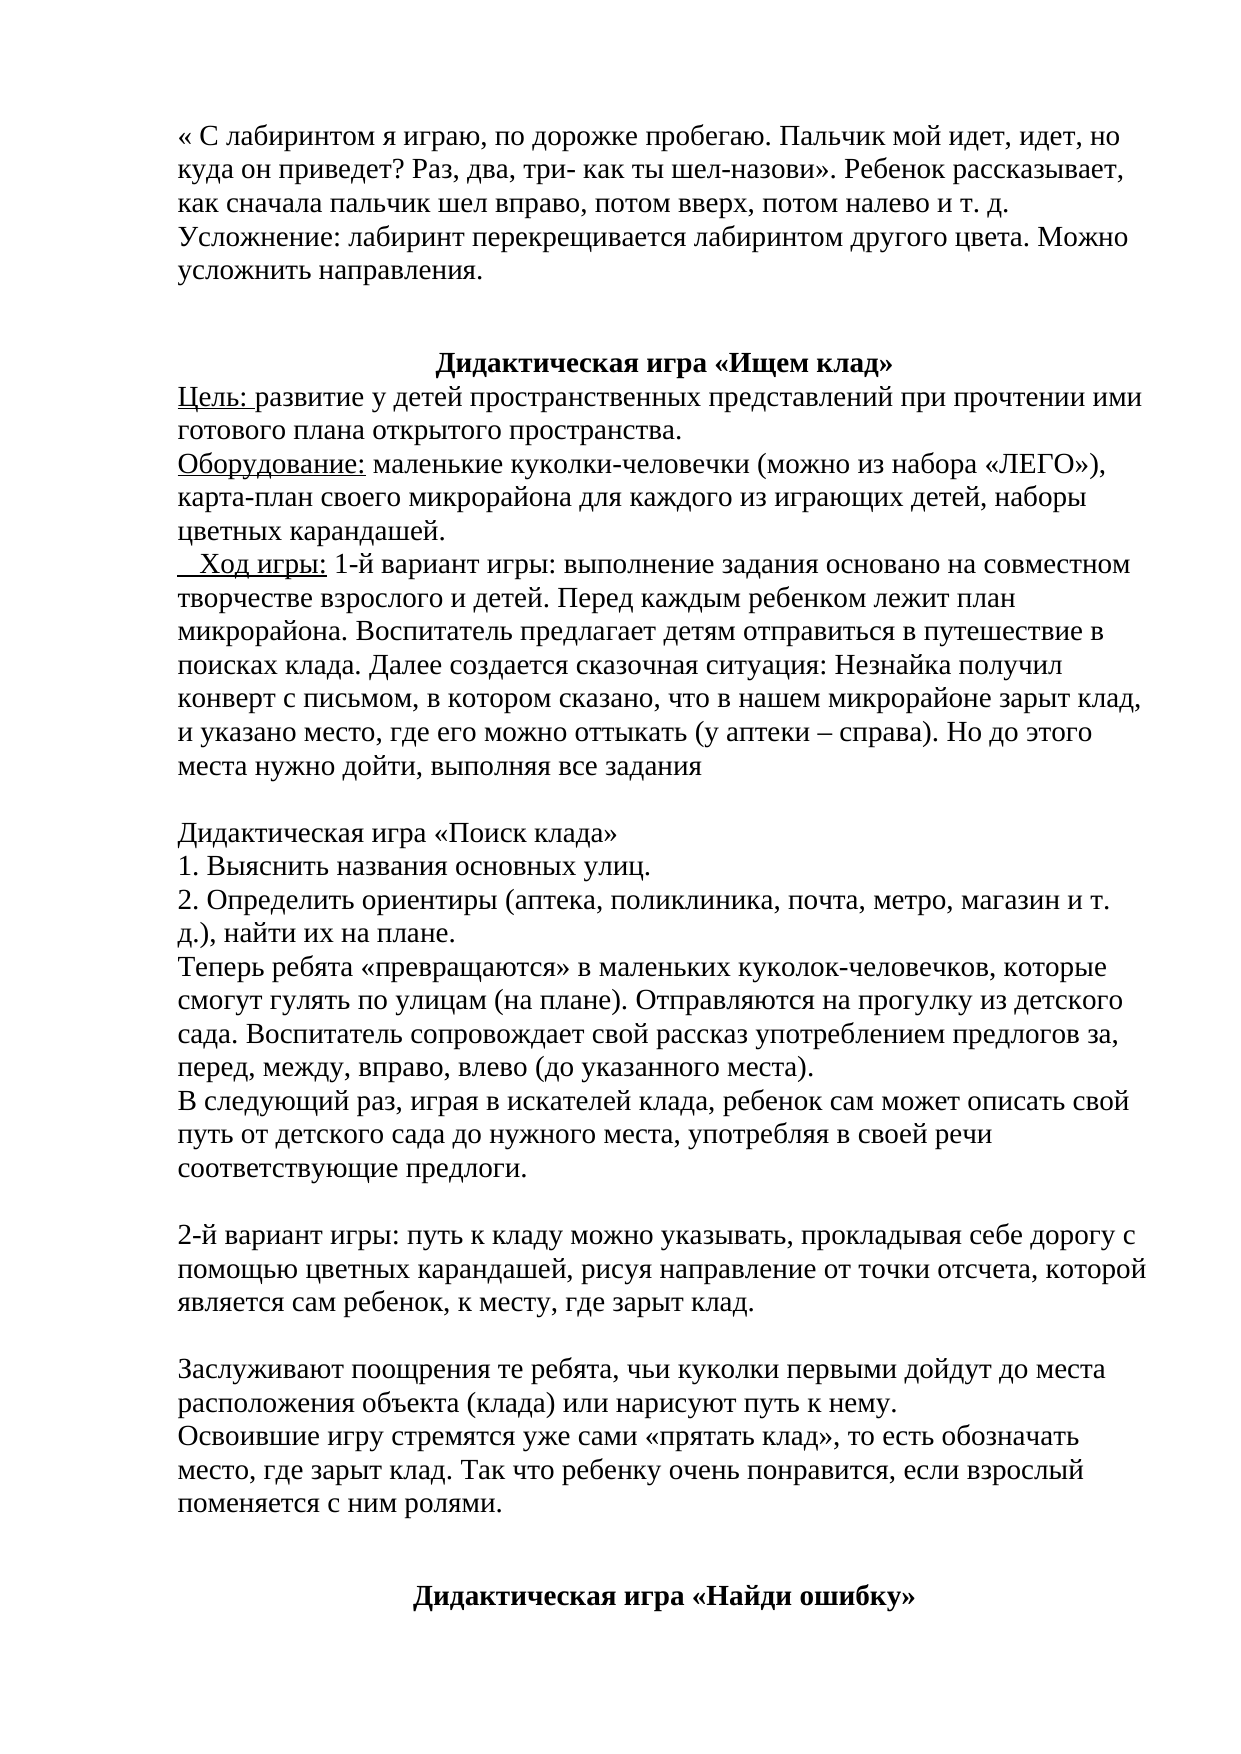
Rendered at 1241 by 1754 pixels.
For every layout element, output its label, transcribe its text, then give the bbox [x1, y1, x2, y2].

text 2-й вариант игры: путь к кладу можно указывать, прокладывая себе дорогу с помощью цветных карандашей, рисуя направление от точки отсчета, которой является сам ребенок, к месту, где зарыт клад. [177, 1217, 1152, 1318]
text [177, 118, 1152, 219]
text Оборудование: маленькие куколки-человечки (можно из набора «ЛЕГО»), карта-план своего микрорайона для каждого из играющих детей, наборы цветных карандашей. [177, 446, 1152, 546]
text Цель: развитие у детей пространственных представлений при прочтении ими готового плана открытого пространства. [177, 379, 1152, 446]
text Дидактическая игра «Ищем клад» [177, 345, 1152, 379]
text Ход игры: 1-й вариант игры: выполнение задания основано на совместном творчестве взрослого и детей. Перед каждым ребенком лежит план микрорайона. Воспитатель предлагает детям отправиться в путешествие в поисках клада. Далее создается сказочная ситуация: Незнайка получил конверт с письмом, в котором сказано, что в нашем микрорайоне зарыт клад, и указано место, где его можно оттыкать (у аптеки – справа). Но до этого места нужно дойти, выполняя все задания [177, 546, 1152, 781]
text Усложнение: лабиринт перекрещивается лабиринтом другого цвета. Можно усложнить направления. [177, 219, 1152, 286]
text Заслуживают поощрения те ребята, чьи куколки первыми дойдут до места расположения объекта (клада) или нарисуют путь к нему. [177, 1351, 1152, 1418]
text 1. Выяснить названия основных улиц. [177, 848, 1152, 882]
text Освоившие игру стремятся уже сами «прятать клад», то есть обозначать место, где зарыт клад. Так что ребенку очень понравится, если взрослый поменяется с ним ролями. [177, 1418, 1152, 1519]
text В следующий раз, играя в искателей клада, ребенок сам может описать свой путь от детского сада до нужного места, употребляя в своей речи соответствующие предлоги. [177, 1083, 1152, 1184]
text 2. Определить ориентиры (аптека, поликлиника, почта, метро, магазин и т. д.), найти их на плане. [177, 882, 1152, 949]
text Теперь ребята «превращаются» в маленьких куколок-человечков, которые смогут гулять по улицам (на плане). Отправляются на прогулку из детского сада. Воспитатель сопровождает свой рассказ употреблением предлогов за, перед, между, вправо, влево (до указанного места). [177, 949, 1152, 1083]
text Дидактическая игра «Найди ошибку» [177, 1578, 1152, 1612]
text Дидактическая игра «Поиск клада» [177, 815, 1152, 848]
